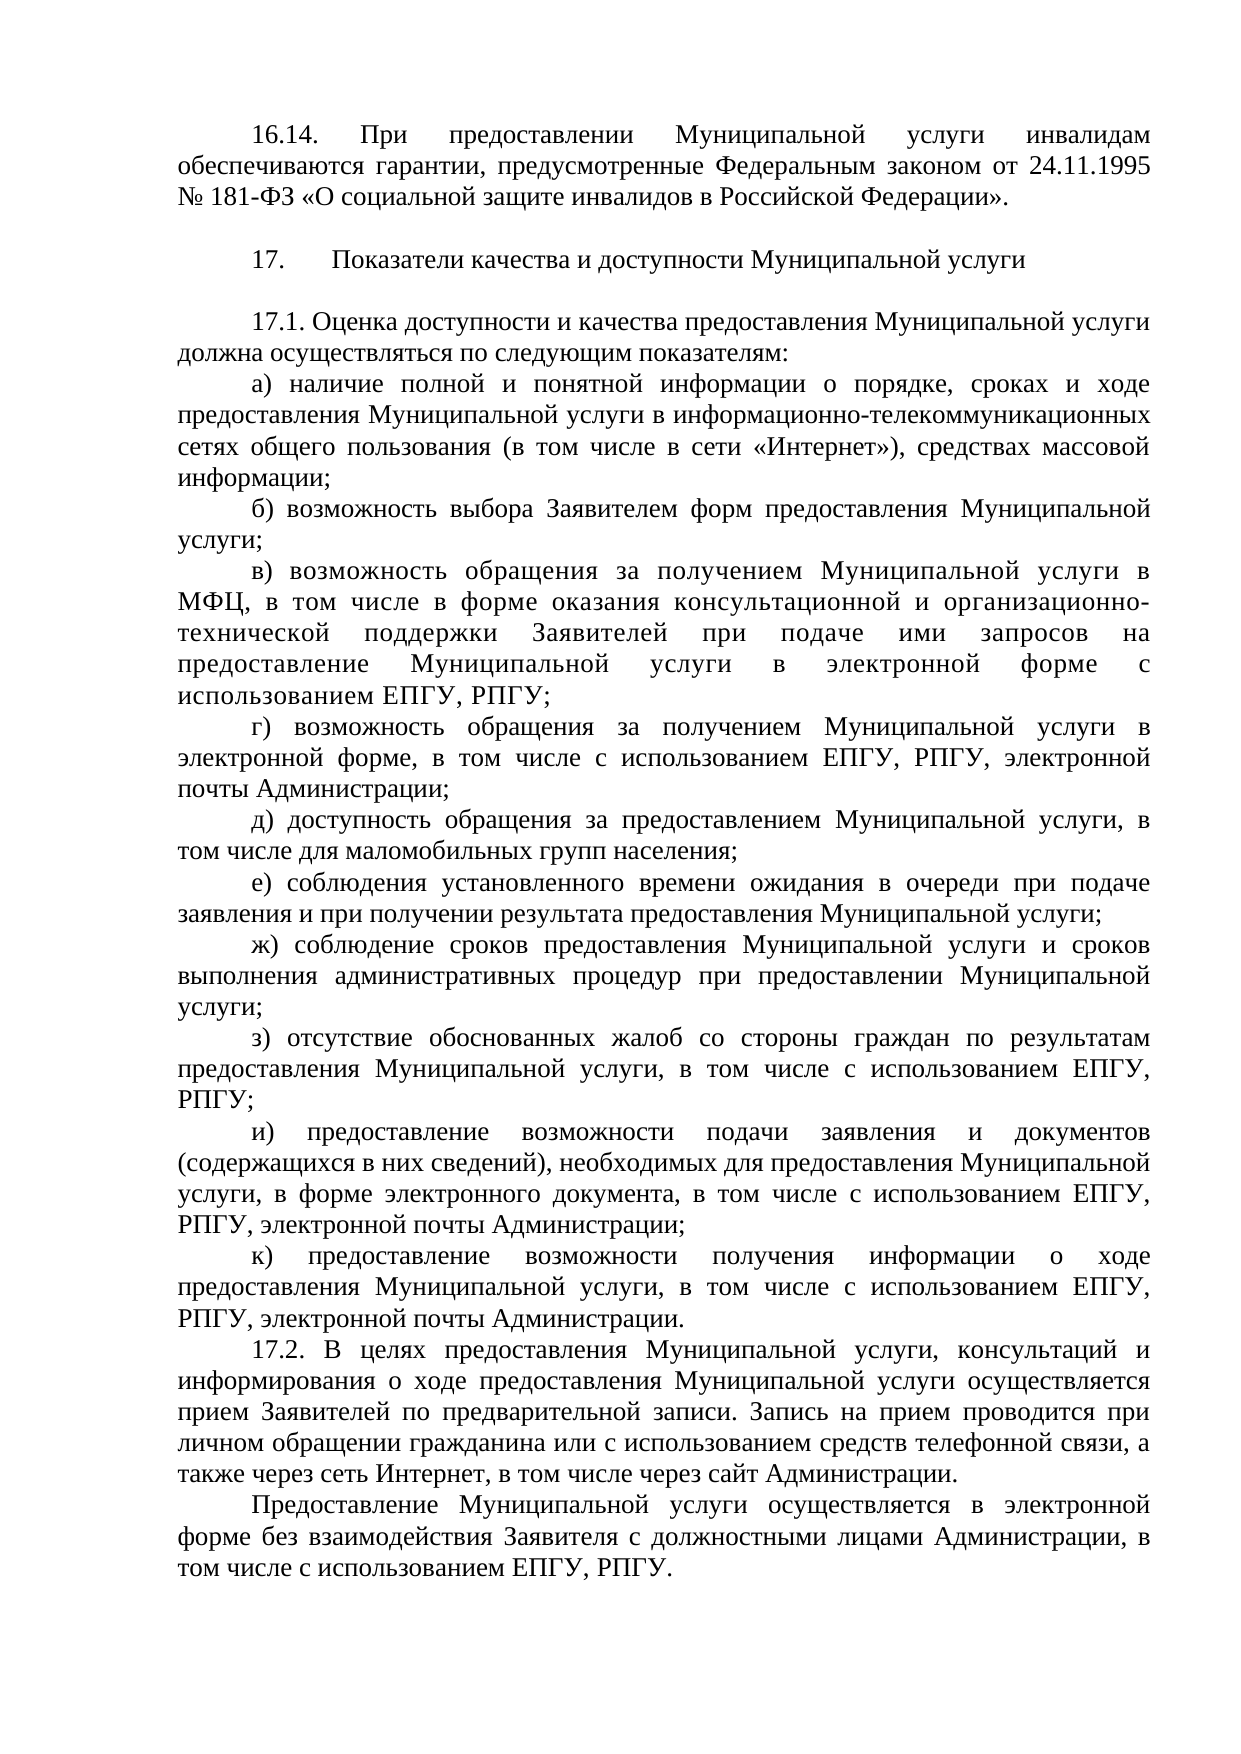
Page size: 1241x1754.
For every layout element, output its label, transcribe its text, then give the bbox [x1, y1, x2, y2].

text в) возможность обращения за получением Муниципальной услуги в МФЦ, в том числе в форме оказания консультационной и организационно-технической поддержки Заявителей при подаче ими запросов на предоставление Муниципальной услуги в электронной форме с использованием ЕПГУ, РПГУ; [177, 554, 1152, 710]
list Показатели качества и доступности Муниципальной услуги [177, 243, 1152, 274]
text Предоставление Муниципальной услуги осуществляется в электронной форме без взаимодействия Заявителя с должностными лицами Администрации, в том числе с использованием ЕПГУ, РПГУ. [177, 1488, 1152, 1582]
text 17.1. Оценка доступности и качества предоставления Муниципальной услуги должна осуществляться по следующим показателям: [177, 305, 1152, 367]
text ж) соблюдение сроков предоставления Муниципальной услуги и сроков выполнения административных процедур при предоставлении Муниципальной услуги; [177, 928, 1152, 1021]
text а) наличие полной и понятной информации о порядке, сроках и ходе предоставления Муниципальной услуги в информационно-телекоммуникационных сетях общего пользования (в том числе в сети «Интернет»), средствах массовой информации; [177, 367, 1152, 492]
text 16.14. При предоставлении Муниципальной услуги инвалидам обеспечиваются гарантии, предусмотренные Федеральным законом от 24.11.1995 № 181-ФЗ «О социальной защите инвалидов в Российской Федерации». [177, 118, 1152, 212]
text г) возможность обращения за получением Муниципальной услуги в электронной форме, в том числе с использованием ЕПГУ, РПГУ, электронной почты Администрации; [177, 710, 1152, 803]
text и) предоставление возможности подачи заявления и документов (содержащихся в них сведений), необходимых для предоставления Муниципальной услуги, в форме электронного документа, в том числе с использованием ЕПГУ, РПГУ, электронной почты Администрации; [177, 1115, 1152, 1239]
text з) отсутствие обоснованных жалоб со стороны граждан по результатам предоставления Муниципальной услуги, в том числе с использованием ЕПГУ, РПГУ; [177, 1021, 1152, 1115]
text к) предоставление возможности получения информации о ходе предоставления Муниципальной услуги, в том числе с использованием ЕПГУ, РПГУ, электронной почты Администрации. [177, 1239, 1152, 1333]
text б) возможность выбора Заявителем форм предоставления Муниципальной услуги; [177, 492, 1152, 554]
text д) доступность обращения за предоставлением Муниципальной услуги, в том числе для маломобильных групп населения; [177, 803, 1152, 866]
text е) соблюдения установленного времени ожидания в очереди при подаче заявления и при получении результата предоставления Муниципальной услуги; [177, 866, 1152, 928]
text 17.2. В целях предоставления Муниципальной услуги, консультаций и информирования о ходе предоставления Муниципальной услуги осуществляется прием Заявителей по предварительной записи. Запись на прием проводится при личном обращении гражданина или с использованием средств телефонной связи, а также через сеть Интернет, в том числе через сайт Администрации. [177, 1333, 1152, 1488]
